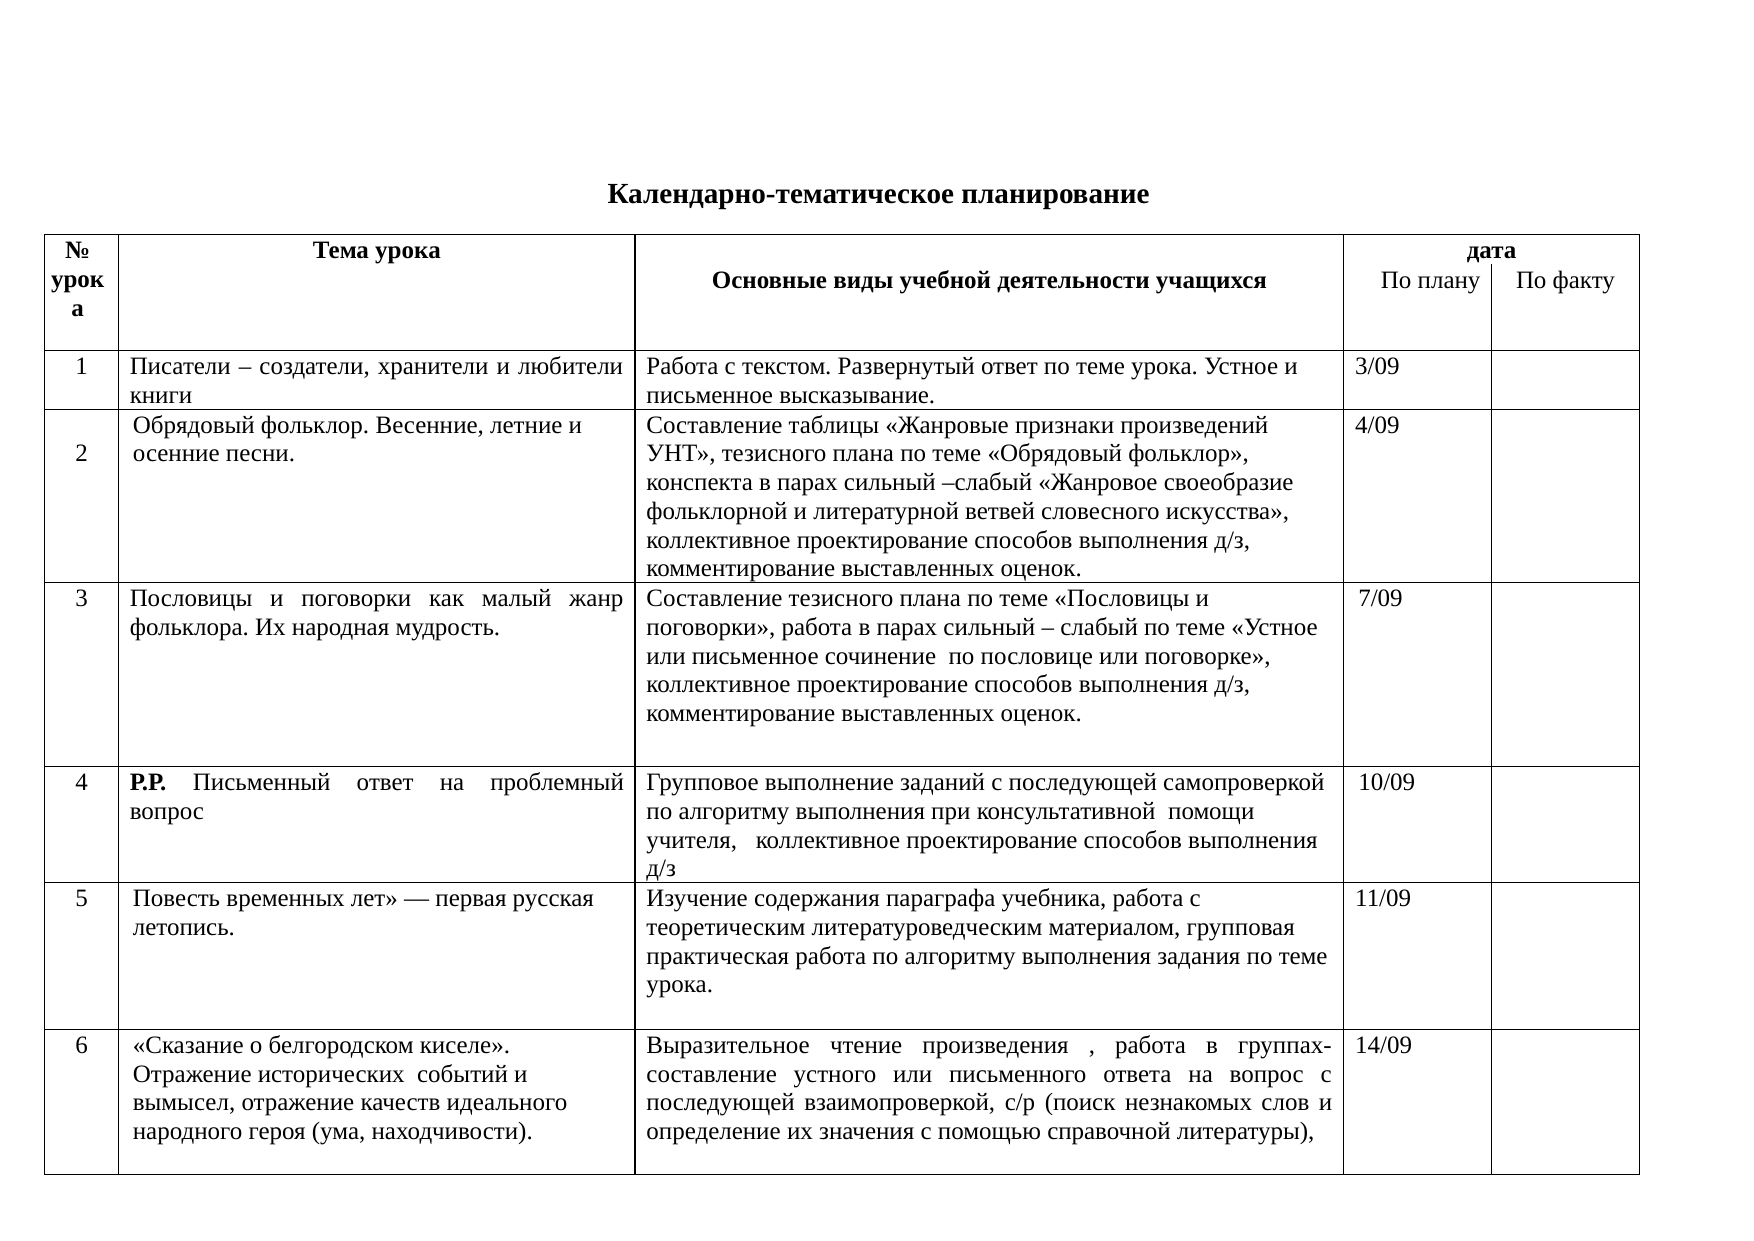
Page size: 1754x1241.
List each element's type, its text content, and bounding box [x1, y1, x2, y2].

table_cell [1492, 1030, 1639, 1174]
table_cell 5 [45, 883, 118, 1029]
table_cell Работа с текстом. Развернутый ответ по теме урока. Устное и письменное высказывание. [636, 351, 1343, 409]
table_cell Повесть временных лет» — первая русская летопись. [119, 883, 634, 1029]
table_cell 11/09 [1344, 883, 1491, 1029]
table_cell 7/09 [1344, 583, 1491, 766]
table_cell Пословицы и поговорки как малый жанр фольклора. Их народная мудрость. [119, 583, 634, 766]
table_cell Обрядовый фольклор. Весенние, летние и осенние песни. [119, 410, 634, 582]
table_cell 10/09 [1344, 767, 1491, 882]
table_cell [1492, 883, 1639, 1029]
table_cell Составление тезисного плана по теме «Пословицы и поговорки», работа в парах сильный – слабый по теме «Устное или письменное сочинение по пословице или поговорке», коллективное проектирование способов выполнения д/з, комментирование выставленных оценок. [636, 583, 1343, 766]
table_cell [1492, 410, 1639, 582]
table_cell [1492, 351, 1639, 409]
table_cell 4 [45, 767, 118, 882]
table_header дата [1344, 235, 1639, 264]
table_cell 1 [45, 351, 118, 409]
table_cell Р.Р. Письменный ответ на проблемный вопрос [119, 767, 634, 882]
table_cell 14/09 [1344, 1030, 1491, 1174]
table_cell Составление таблицы «Жанровые признаки произведений УНТ», тезисного плана по теме «Обрядовый фольклор», конспекта в парах сильный –слабый «Жанровое своеобразие фольклорной и литературной ветвей словесного искусства», коллективное проектирование способов выполнения д/з, комментирование выставленных оценок. [636, 410, 1343, 582]
table_cell Групповое выполнение заданий с последующей самопроверкой по алгоритму выполнения при консультативной помощи учителя, коллективное проектирование способов выполнения д/з [636, 767, 1343, 882]
table_header № урока [45, 235, 118, 350]
table_cell «Сказание о белгородском киселе». Отражение исторических событий и вымысел, отражение качеств идеального народного героя (ума, находчивости). [119, 1030, 634, 1174]
table_header Тема урока [119, 235, 634, 350]
table_cell Писатели – создатели, хранители и любители книги [119, 351, 634, 409]
table_cell 3/09 [1344, 351, 1491, 409]
table_cell По факту [1492, 264, 1639, 350]
table_cell По плану [1344, 264, 1491, 350]
table_cell 2 [45, 410, 118, 582]
table_cell Выразительное чтение произведения , работа в группах-составление устного или письменного ответа на вопрос с последующей взаимопроверкой, с/р (поиск незнакомых слов и определение их значения с помощью справочной литературы), [636, 1030, 1343, 1174]
table_cell Основные виды учебной деятельности учащихся [636, 264, 1343, 350]
table_cell [1492, 583, 1639, 766]
table_cell [1492, 767, 1639, 882]
table_cell 6 [45, 1030, 118, 1174]
table_header [636, 235, 1343, 264]
table_cell Изучение содержания параграфа учебника, работа с теоретическим литературоведческим материалом, групповая практическая работа по алгоритму выполнения задания по теме урока. [636, 883, 1343, 1029]
table_cell 3 [45, 583, 118, 766]
text Календарно-тематическое планирование [74, 176, 1683, 210]
table_cell 4/09 [1344, 410, 1491, 582]
